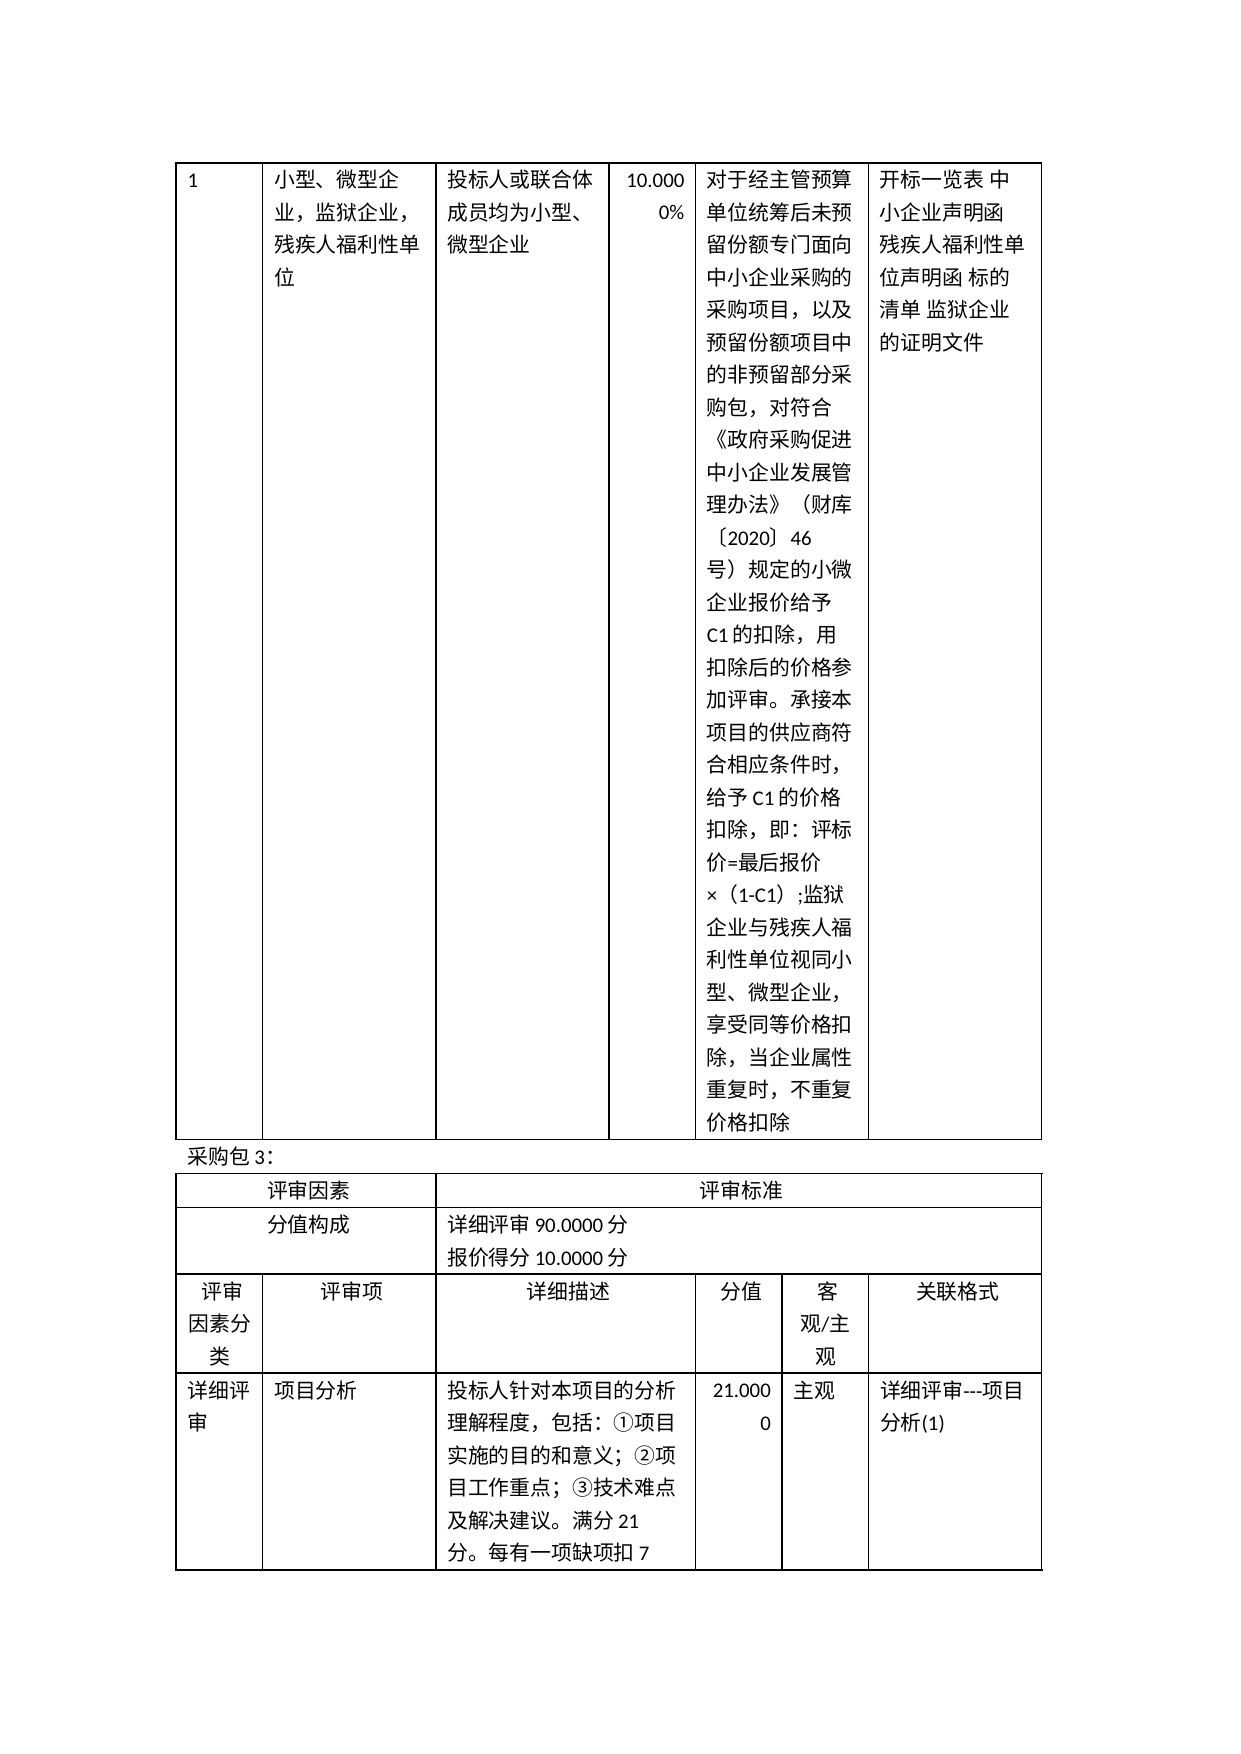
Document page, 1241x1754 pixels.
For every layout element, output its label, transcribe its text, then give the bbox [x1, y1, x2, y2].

table_cell 21.0000 [696, 1374, 781, 1569]
table_cell 开标一览表 中小企业声明函 残疾人福利性单位声明函 标的清单 监狱企业的证明文件 [869, 164, 1041, 1138]
table_cell 投标人或联合体成员均为小型、微型企业 [437, 164, 608, 1138]
table_cell 评审因素分类 [177, 1275, 262, 1372]
table_cell 分值构成 [177, 1208, 435, 1273]
table_cell 评审项 [263, 1275, 435, 1372]
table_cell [437, 1374, 695, 1569]
table_header 评审标准 [437, 1174, 1041, 1207]
table_cell 详细评审---项目分析(1) [869, 1374, 1041, 1569]
table_header 评审因素 [177, 1174, 435, 1207]
table_cell 关联格式 [869, 1275, 1041, 1372]
table_cell 对于经主管预算单位统筹后未预留份额专门面向中小企业采购的采购项目，以及预留份额项目中的非预留部分采购包，对符合《政府采购促进中小企业发展管理办法》（财库〔2020〕46号）规定的小微企业报价给予C1的扣除，用扣除后的价格参加评审。承接本项目的供应商符合相应条件时，给予C1的价格扣除，即：评标价=最后报价×（1-C1）;监狱企业与残疾人福利性单位视同小型、微型企业，享受同等价格扣除，当企业属性重复时，不重复价格扣除 [696, 164, 868, 1138]
text 采购包3： [187, 1140, 1053, 1173]
table_cell 项目分析 [263, 1374, 435, 1569]
table_cell 客观/主观 [783, 1275, 868, 1372]
table_cell 分值 [696, 1275, 781, 1372]
table_cell 小型、微型企业，监狱企业，残疾人福利性单位 [263, 164, 435, 1138]
table_cell 详细评审 [177, 1374, 262, 1569]
table_cell 1 [177, 164, 262, 1138]
table_cell 详细评审90.0000分 报价得分10.0000分 [437, 1208, 1041, 1273]
table_cell 10.0000% [610, 164, 695, 1138]
table_cell 详细描述 [437, 1275, 695, 1372]
table_cell 主观 [783, 1374, 868, 1569]
